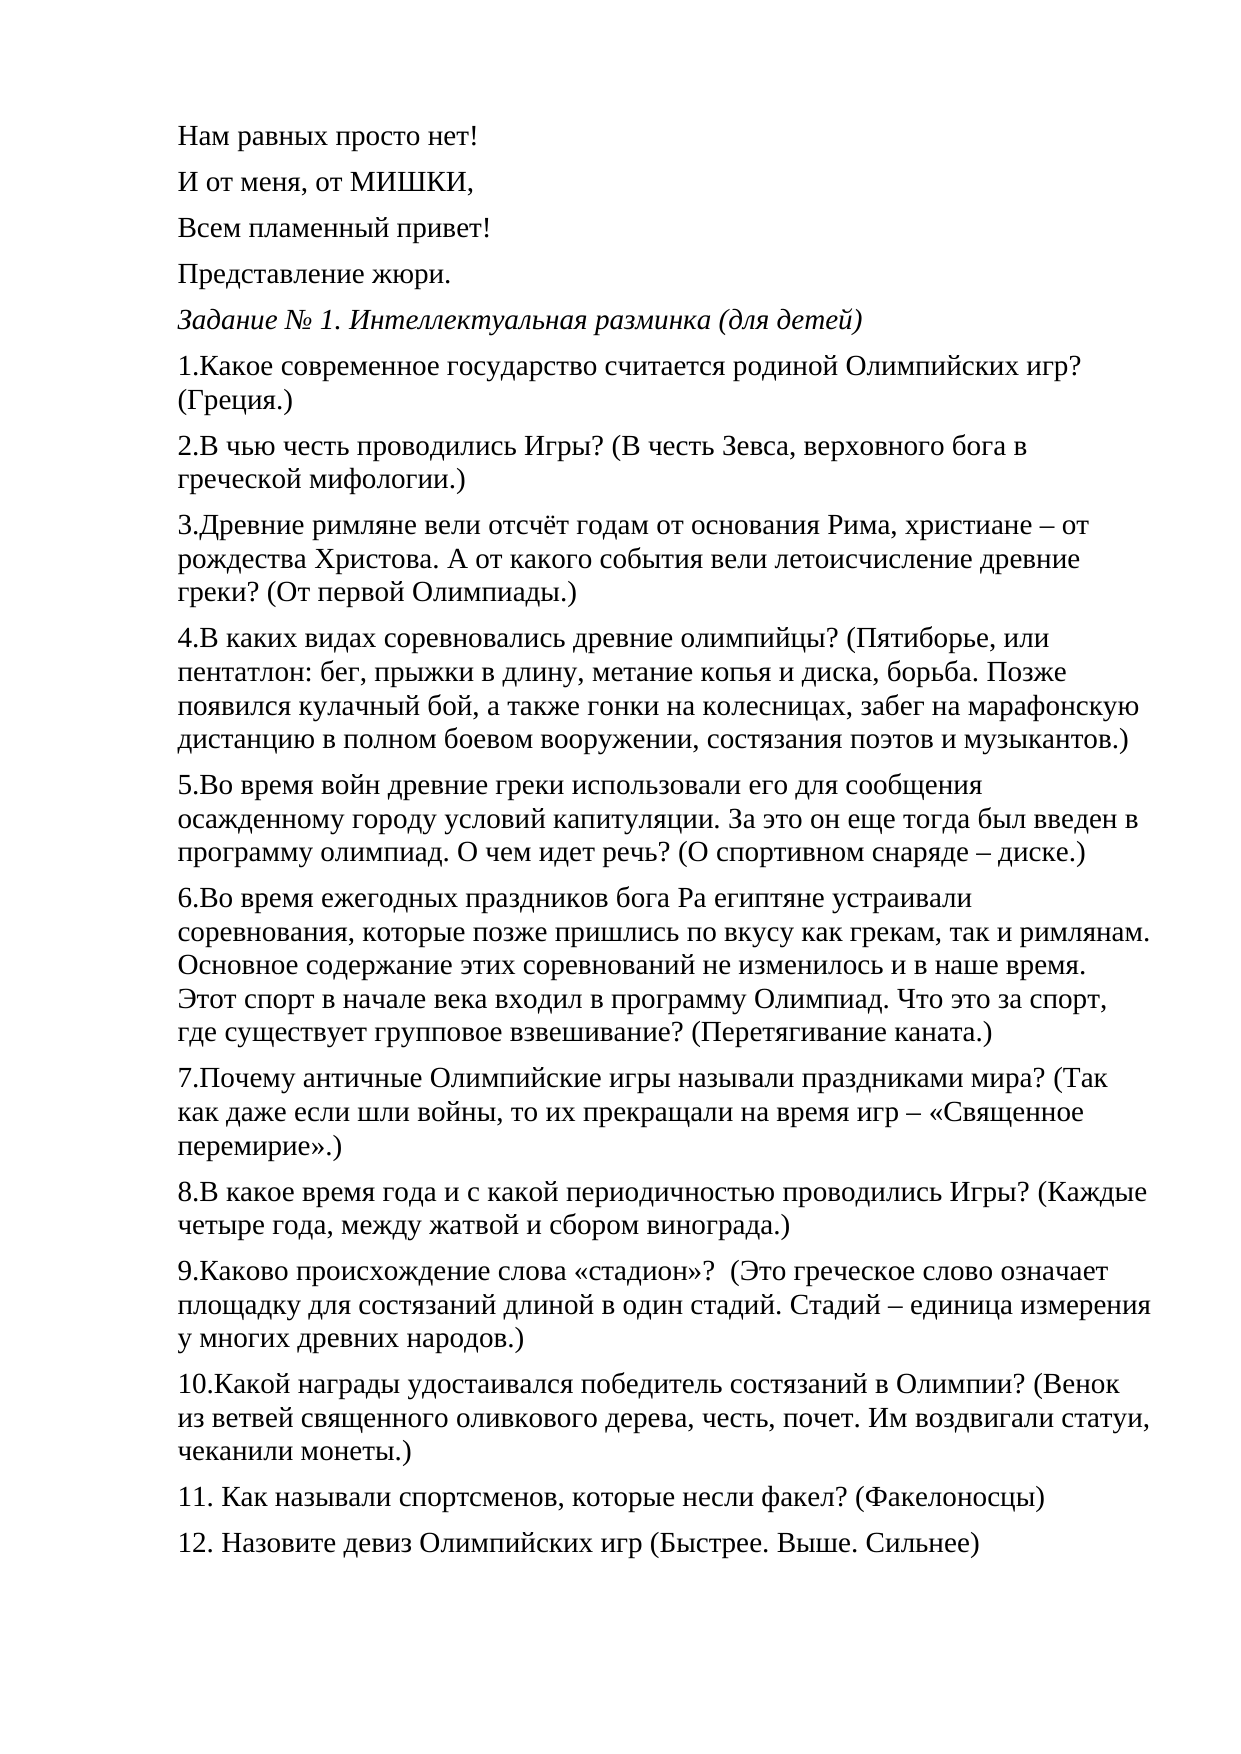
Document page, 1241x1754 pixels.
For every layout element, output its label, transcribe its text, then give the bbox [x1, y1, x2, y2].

text 8.В какое время года и с какой периодичностью проводились Игры? (Каждые четыре года, между жатвой и сбором винограда.) [177, 1174, 1152, 1241]
text 3.Древние римляне вели отсчёт годам от основания Рима, христиане – от рождества Христова. А от какого события вели летоисчисление древние греки? (От первой Олимпиады.) [177, 507, 1152, 608]
text 10.Какой награды удостаивался победитель состязаний в Олимпии? (Венок из ветвей священного оливкового дерева, честь, почет. Им воздвигали статуи, чеканили монеты.) [177, 1366, 1152, 1467]
text 6.Во время ежегодных праздников бога Ра египтяне устраивали соревнования, которые позже пришлись по вкусу как грекам, так и римлянам. Основное содержание этих соревнований не изменилось и в наше время. Этот спорт в начале века входил в программу Олимпиад. Что это за спорт, где существует групповое взвешивание? (Перетягивание каната.) [177, 880, 1152, 1048]
text Всем пламенный привет! [177, 210, 1152, 244]
text 11. Как называли спортсменов, которые несли факел? (Факелоносцы) [177, 1479, 1152, 1513]
text 5.Во время войн древние греки использовали его для сообщения осажденному городу условий капитуляции. За это он еще тогда был введен в программу олимпиад. О чем идет речь? (О спортивном снаряде – диске.) [177, 767, 1152, 868]
text 9.Каково происхождение слова «стадион»? (Это греческое слово означает площадку для состязаний длиной в один стадий. Стадий – единица измерения у многих древних народов.) [177, 1253, 1152, 1354]
text 2.В чью честь проводились Игры? (В честь Зевса, верховного бога в греческой мифологии.) [177, 428, 1152, 495]
text И от меня, от МИШКИ, [177, 164, 1152, 198]
text 12. Назовите девиз Олимпийских игр (Быстрее. Выше. Сильнее) [177, 1526, 1152, 1559]
text 4.В каких видах соревновались древние олимпийцы? (Пятиборье, или пентатлон: бег, прыжки в длину, метание копья и диска, борьба. Позже появился кулачный бой, а также гонки на колесницах, забег на марафонскую дистанцию в полном боевом вооружении, состязания поэтов и музыкантов.) [177, 621, 1152, 755]
text Представление жюри. [177, 256, 1152, 290]
text Нам равных просто нет! [177, 118, 1152, 152]
text 1.Какое современное государство считается родиной Олимпийских игр? (Греция.) [177, 348, 1152, 415]
text Задание № 1. Интеллектуальная разминка (для детей) [177, 302, 1152, 336]
text 7.Почему античные Олимпийские игры называли праздниками мира? (Так как даже если шли войны, то их прекращали на время игр – «Священное перемирие».) [177, 1061, 1152, 1161]
